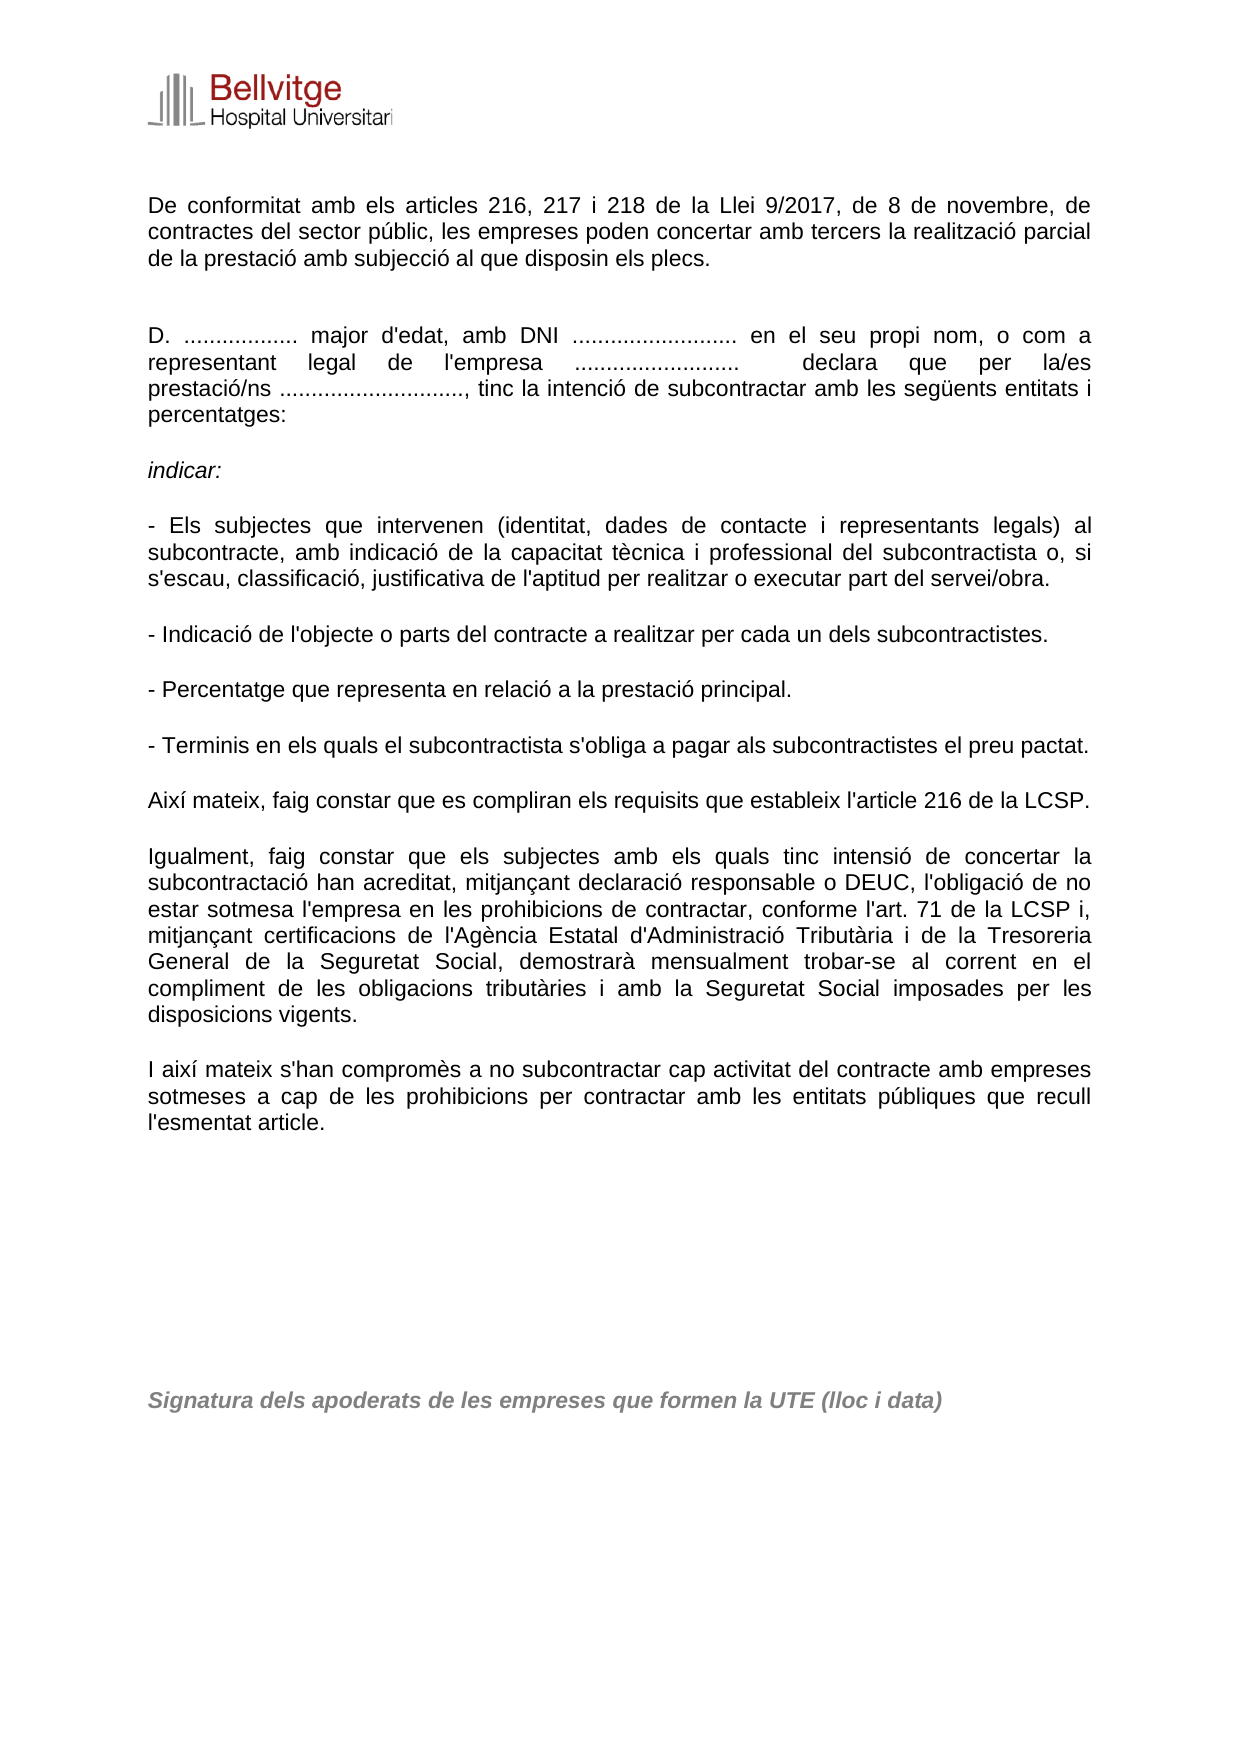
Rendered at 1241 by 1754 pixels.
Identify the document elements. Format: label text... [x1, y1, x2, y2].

text D. .................. major d'edat, amb DNI .......................... en el seu propi nom, o com a representant legal de l'empresa .......................... declara que per la/es prestació/ns ............................., tinc la intenció de subcontractar amb les següents entitats i percentatges: [148, 322, 1092, 428]
picture [147, 73, 393, 129]
text indicar: [148, 457, 1092, 483]
text - Percentatge que representa en relació a la prestació principal. [148, 676, 1092, 703]
text De conformitat amb els articles 216, 217 i 218 de la Llei 9/2017, de 8 de novembre, de contractes del sector públic, les empreses poden concertar amb tercers la realització parcial de la prestació amb subjecció al que disposin els plecs. [148, 192, 1092, 271]
text - Terminis en els quals el subcontractista s'obliga a pagar als subcontractistes el preu pactat. [148, 732, 1092, 758]
text Signatura dels apoderats de les empreses que formen la UTE (lloc i data) [148, 1387, 1092, 1413]
text I així mateix s'han compromès a no subcontractar cap activitat del contracte amb empreses sotmeses a cap de les prohibicions per contractar amb les entitats públiques que recull l'esmentat article. [148, 1056, 1092, 1136]
text Així mateix, faig constar que es compliran els requisits que estableix l'article 216 de la LCSP. [148, 787, 1092, 814]
text Igualment, faig constar que els subjectes amb els quals tinc intensió de concertar la subcontractació han acreditat, mitjançant declaració responsable o DEUC, l'obligació de no estar sotmesa l'empresa en les prohibicions de contractar, conforme l'art. 71 de la LCSP i, mitjançant certificacions de l'Agència Estatal d'Administració Tributària i de la Tresoreria General de la Seguretat Social, demostrarà mensualment trobar-se al corrent en el compliment de les obligacions tributàries i amb la Seguretat Social imposades per les disposicions vigents. [148, 843, 1092, 1027]
text - Indicació de l'objecte o parts del contracte a realitzar per cada un dels subcontractistes. [148, 621, 1092, 647]
text - Els subjectes que intervenen (identitat, dades de contacte i representants legals) al subcontracte, amb indicació de la capacitat tècnica i professional del subcontractista o, si s'escau, classificació, justificativa de l'aptitud per realitzar o executar part del servei/obra. [148, 512, 1092, 592]
